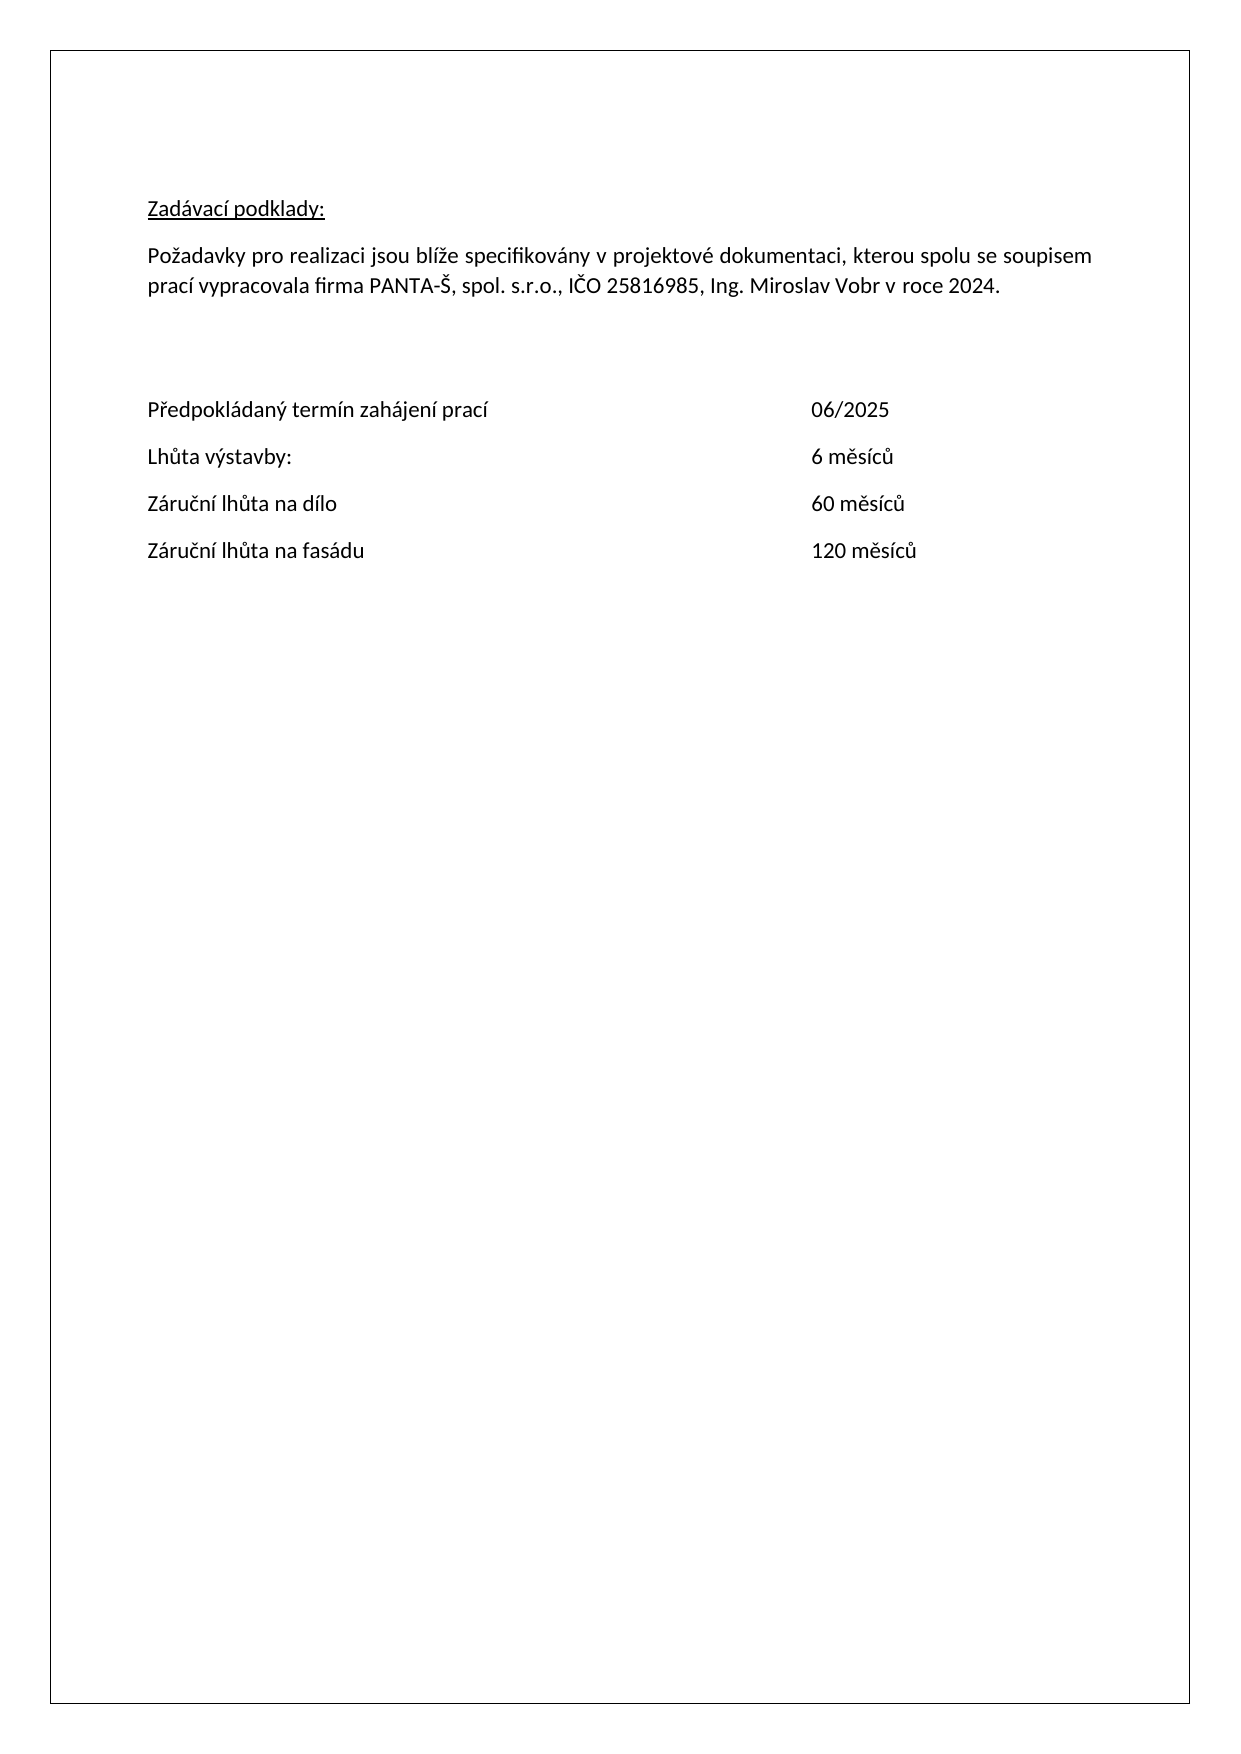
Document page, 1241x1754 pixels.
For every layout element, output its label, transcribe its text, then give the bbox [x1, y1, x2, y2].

text Zadávací podklady: [147, 194, 1093, 222]
text Lhůta výstavby: 6 měsíců [147, 442, 1093, 470]
text Záruční lhůta na dílo 60 měsíců [147, 489, 1093, 517]
text Záruční lhůta na fasádu 120 měsíců [147, 536, 1093, 564]
text Předpokládaný termín zahájení prací 06/2025 [147, 395, 1093, 423]
text Požadavky pro realizaci jsou blíže specifikovány v projektové dokumentaci, kterou spolu se soupisem prací vypracovala firma PANTA-Š, spol. s.r.o., IČO 25816985, Ing. Miroslav Vobr v roce 2024. [147, 241, 1093, 299]
